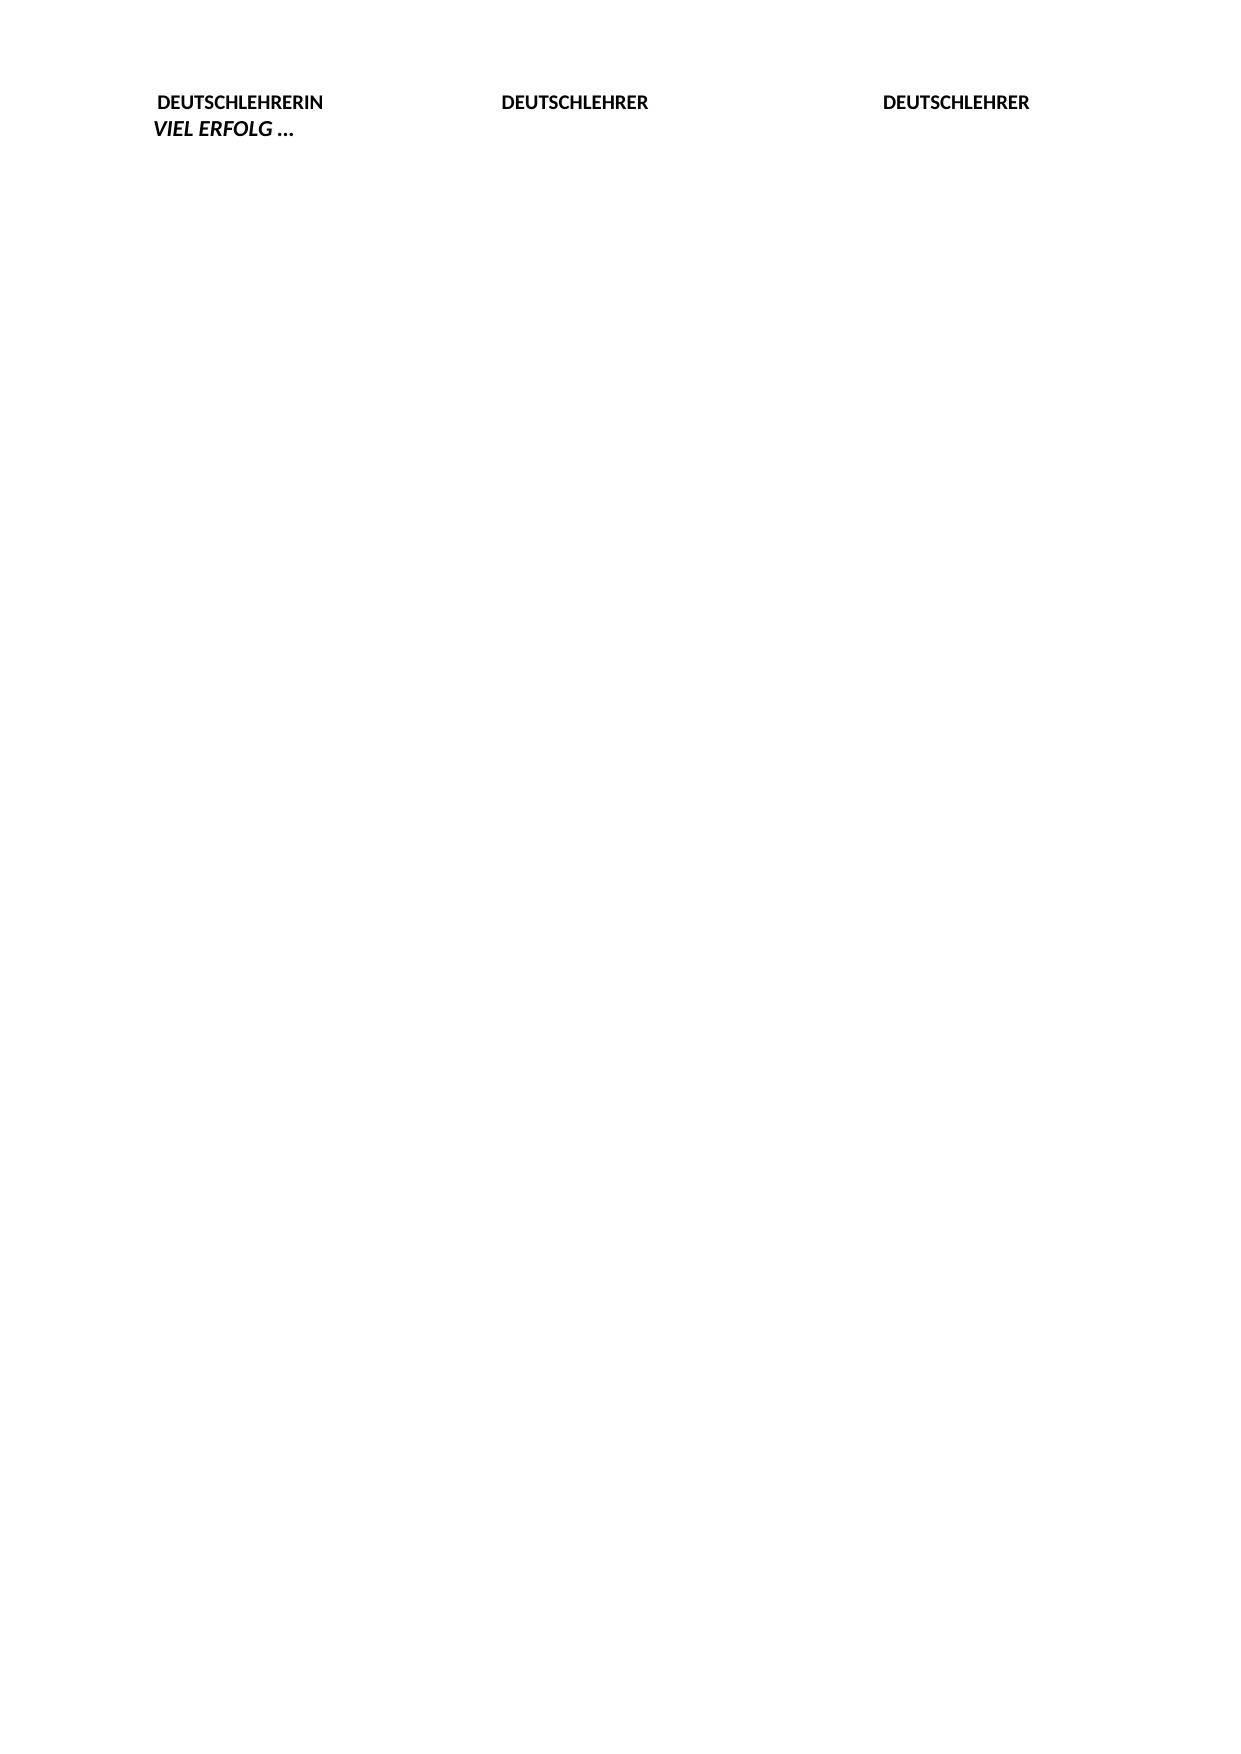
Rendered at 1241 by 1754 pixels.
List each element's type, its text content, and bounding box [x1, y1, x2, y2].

text VIEL ERFOLG … [148, 114, 1093, 142]
text DEUTSCHLEHRERIN DEUTSCHLEHRER DEUTSCHLEHRER [148, 89, 1093, 114]
